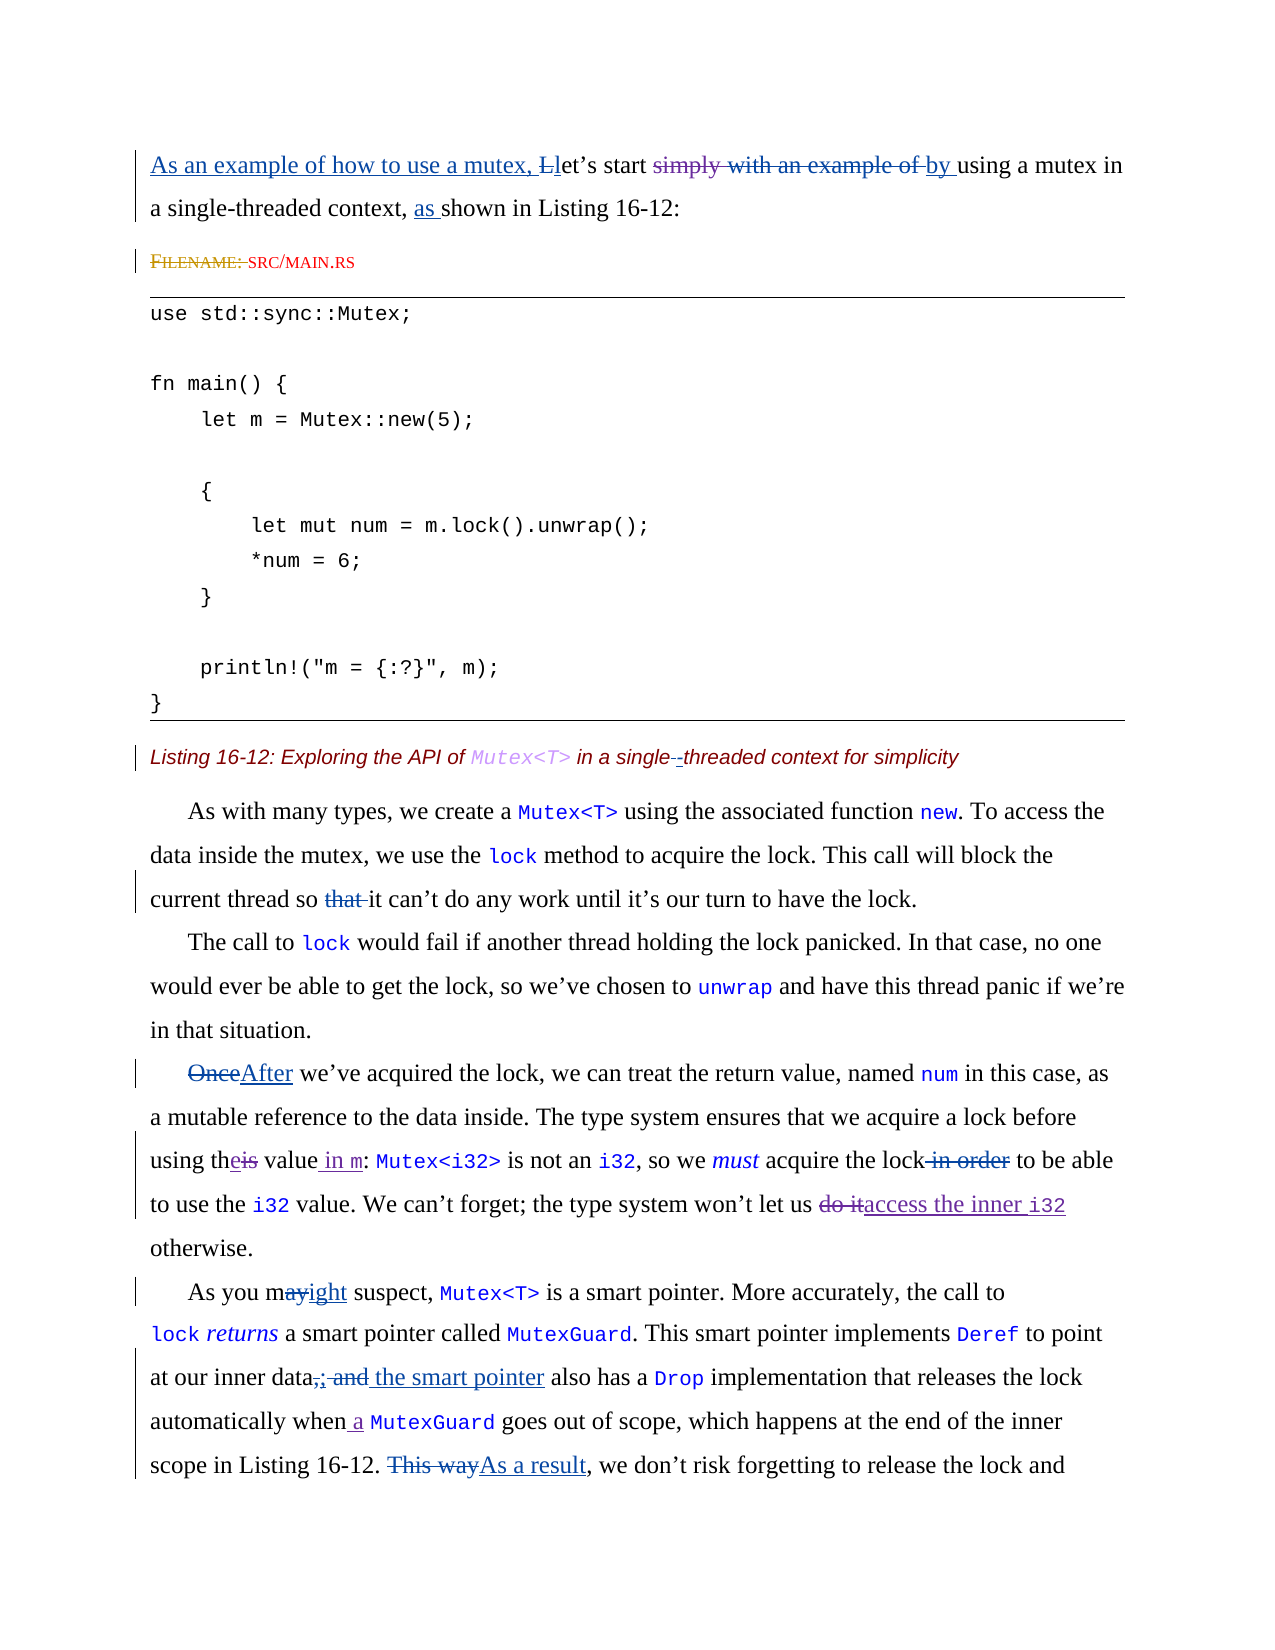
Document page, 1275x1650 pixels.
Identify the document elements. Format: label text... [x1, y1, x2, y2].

text } [150, 692, 1125, 720]
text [150, 1277, 1125, 1479]
text src/main.rs [150, 249, 1125, 273]
text fn main() { [150, 373, 1125, 397]
list Listing 16-12: Exploring the API of Mutex<T> in a singlethreaded context for simplicity [150, 745, 1125, 771]
text The call to lock would fail if another thread holding the lock panicked. In that case, no one would ever be able to get the lock, so we’ve chosen to unwrap and have this thread panic if we’re in that situation. [150, 927, 1125, 1044]
text println!("m = {:?}", m); [150, 657, 1125, 680]
text et’s start using a mutex in a single-threaded context, shown in Listing 16-12: [150, 150, 1125, 222]
text As with many types, we create a Mutex<T> using the associated function new. To access the data inside the mutex, we use the lock method to acquire the lock. This call will block the current thread so it can’t do any work until it’s our turn to have the lock. [150, 796, 1125, 913]
text { [150, 479, 1125, 503]
text } [150, 586, 1125, 609]
text *num = 6; [150, 550, 1125, 574]
text we’ve acquired the lock, we can treat the return value, named num in this case, as a mutable reference to the data inside. The type system ensures that we acquire a lock before using th value: Mutex<i32> is not an i32, so we must acquire the lock to be able to use the i32 value. We can’t forget; the type system won’t let us otherwise. [150, 1058, 1125, 1262]
text let m = Mutex::new(5); [150, 409, 1125, 432]
text use std::sync::Mutex; [150, 298, 1125, 326]
text let mut num = m.lock().unwrap(); [150, 515, 1125, 539]
